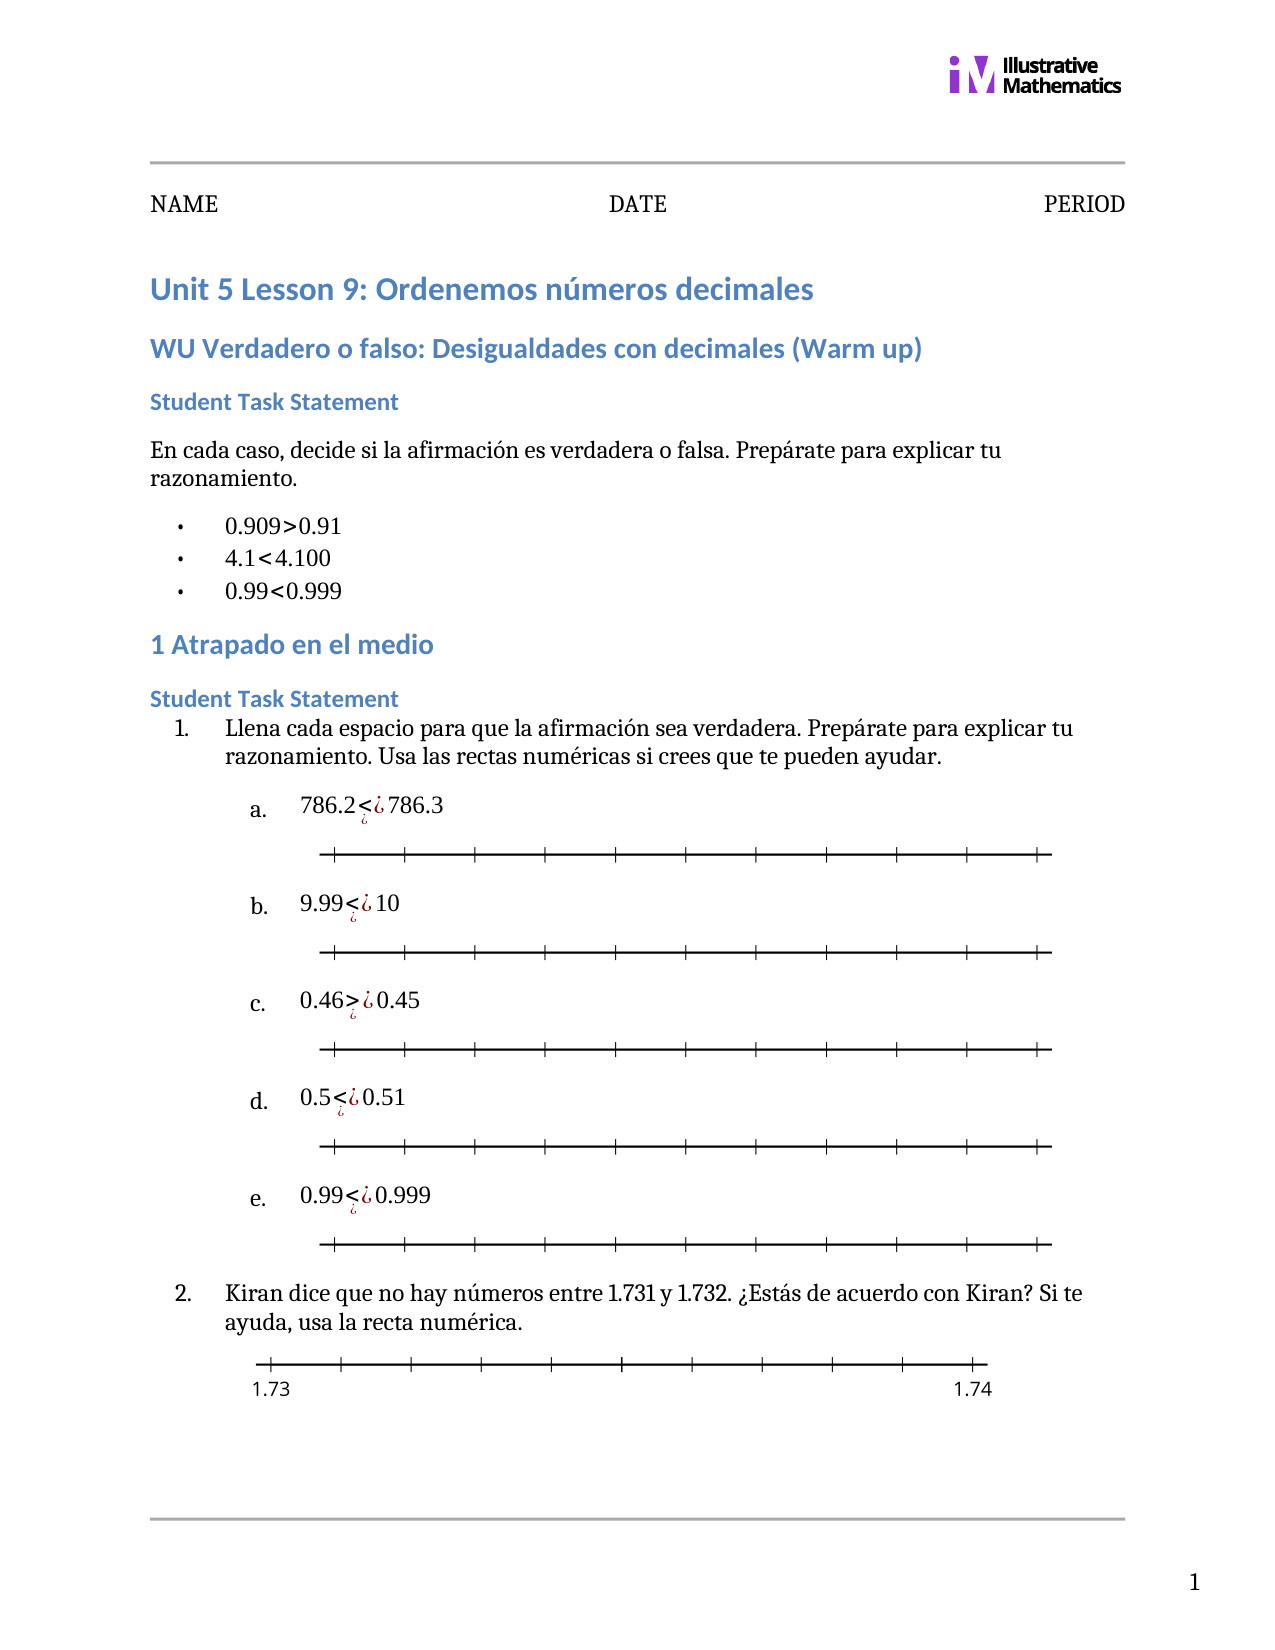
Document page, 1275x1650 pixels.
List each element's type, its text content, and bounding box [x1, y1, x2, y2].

picture [318, 1236, 1053, 1269]
picture [949, 55, 1121, 93]
list Llena cada espacio para que la afirmación sea verdadera. Prepárate para explicar tu razonamiento. Usa las rectas numéricas si crees que te pueden ayudar. [175, 713, 1125, 771]
picture [243, 1357, 1000, 1404]
picture [318, 846, 1053, 880]
subtitle WU Verdadero o falso: Desigualdades con decimales (Warm up) [150, 330, 1125, 366]
subtitle Unit 5 Lesson 9: Ordenemos números decimales [150, 268, 1125, 309]
subtitle Student Task Statement [150, 683, 1125, 713]
text En cada caso, decide si la afirmación es verdadera o falsa. Prepárate para explicar tu razonamiento. [150, 436, 1125, 493]
subtitle Student Task Statement [150, 386, 1125, 417]
subtitle 1 Atrapado en el medio [150, 626, 1125, 662]
picture [318, 1041, 1053, 1074]
picture [318, 1138, 1053, 1172]
picture [318, 944, 1053, 977]
list Kiran dice que no hay números entre 1.731 y 1.732. ¿Estás de acuerdo con Kiran? Si te ayuda, usa la recta numérica. [175, 1279, 1125, 1336]
